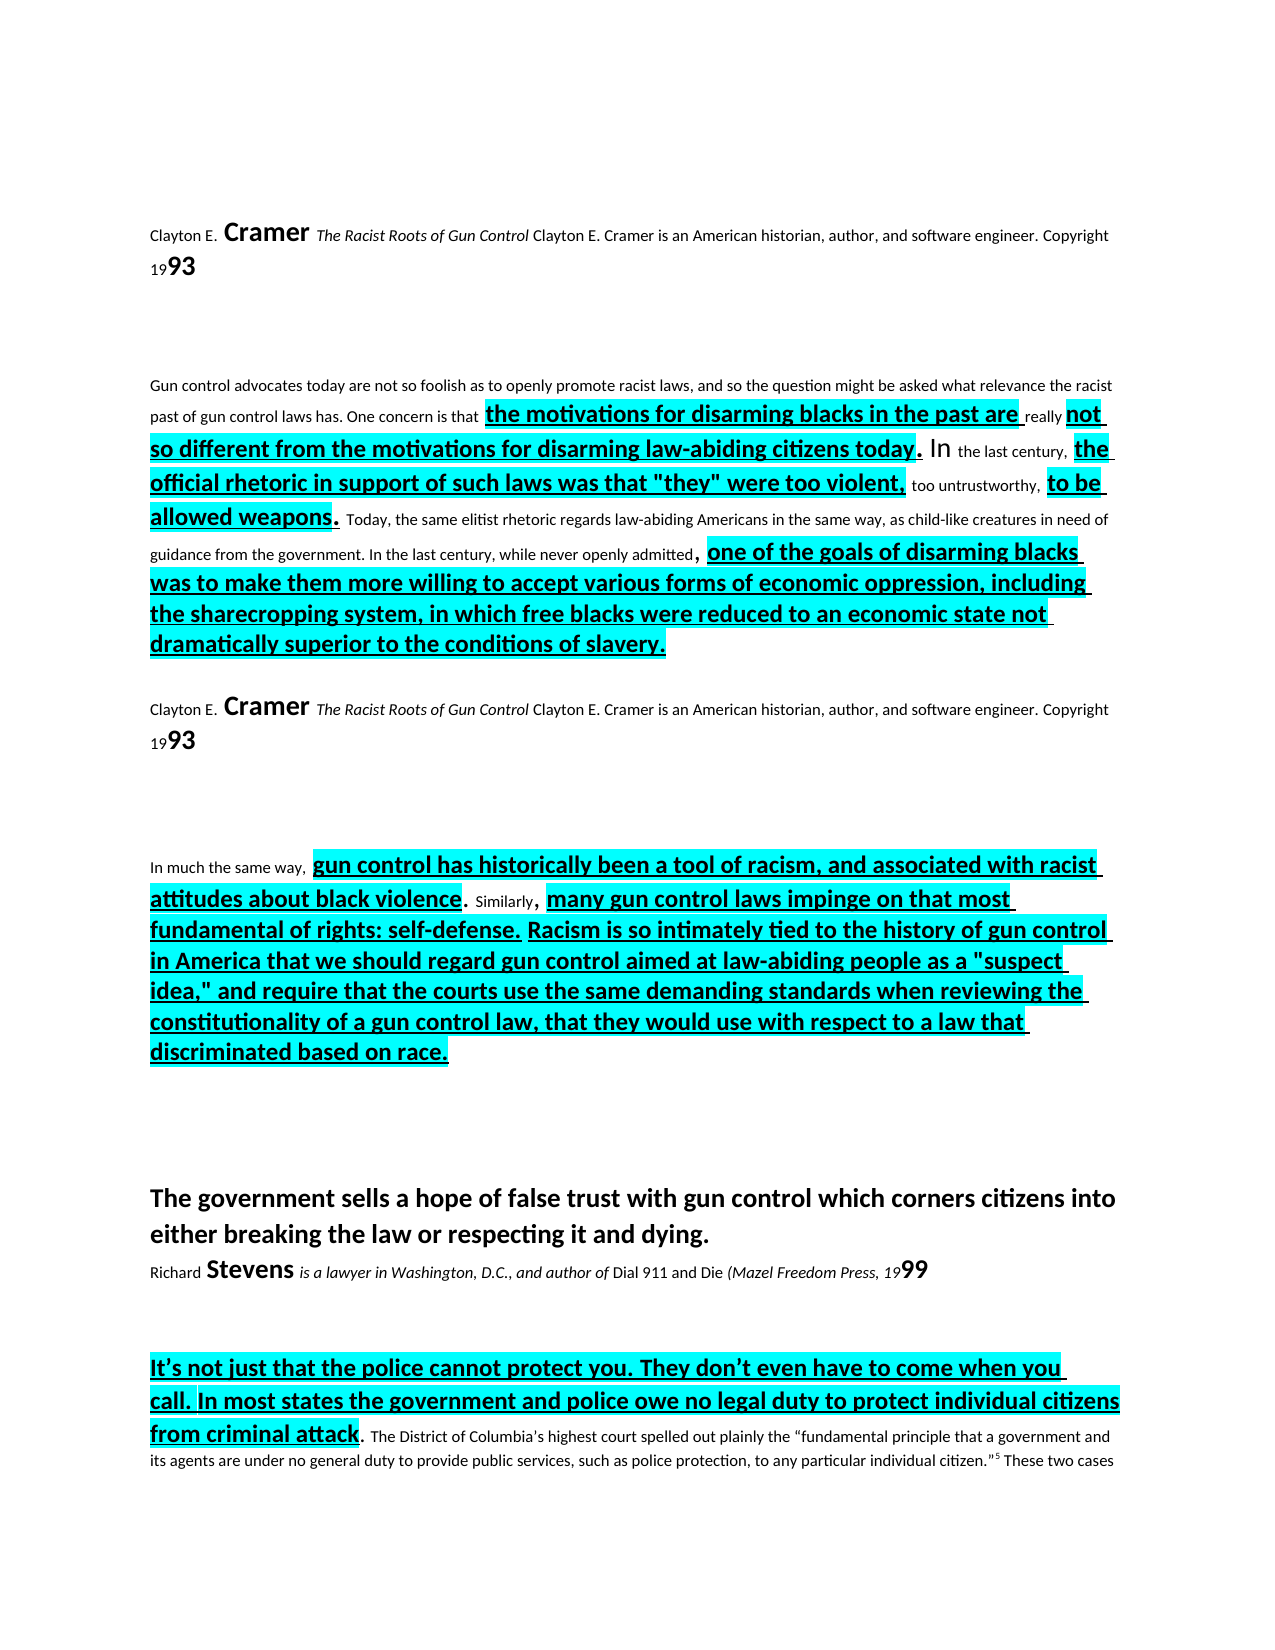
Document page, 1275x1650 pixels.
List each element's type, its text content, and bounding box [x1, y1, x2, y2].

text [150, 1352, 1125, 1470]
text Gun control advocates today are not so foolish as to openly promote racist laws, and so the question might be asked what relevance the racist past of gun control laws has. One concern is that the motivations for disarming blacks in the past are really not so different from the motivations for disarming law-abiding citizens today. In the last century, the official rhetoric in support of such laws was that "they" were too violent, too untrustworthy, to be allowed weapons. Today, the same elitist rhetoric regards law-abiding Americans in the same way, as child-like creatures in need of guidance from the government. In the last century, while never openly admitted, one of the goals of disarming blacks was to make them more willing to accept various forms of economic oppression, including the sharecropping system, in which free blacks were reduced to an economic state not dramatically superior to the conditions of slavery. [150, 375, 1125, 659]
subtitle The government sells a hope of false trust with gun control which corners citizens into either breaking the law or respecting it and dying. [150, 1181, 1125, 1250]
text Clayton E. Cramer The Racist Roots of Gun Control Clayton E. Cramer is an American historian, author, and software engineer. Copyright 1993 [150, 213, 1125, 282]
text Richard Stevens is a lawyer in Washington, D.C., and author of Dial 911 and Die (Mazel Freedom Press, 1999 [150, 1253, 1125, 1286]
text In much the same way, gun control has historically been a tool of racism, and associated with racist attitudes about black violence. Similarly, many gun control laws impinge on that most fundamental of rights: self-defense. Racism is so intimately tied to the history of gun control in America that we should regard gun control aimed at law-abiding people as a "suspect idea," and require that the courts use the same demanding standards when reviewing the constitutionality of a gun control law, that they would use with respect to a law that discriminated based on race. [150, 849, 1125, 1067]
text Clayton E. Cramer The Racist Roots of Gun Control Clayton E. Cramer is an American historian, author, and software engineer. Copyright 1993 [150, 688, 1125, 757]
